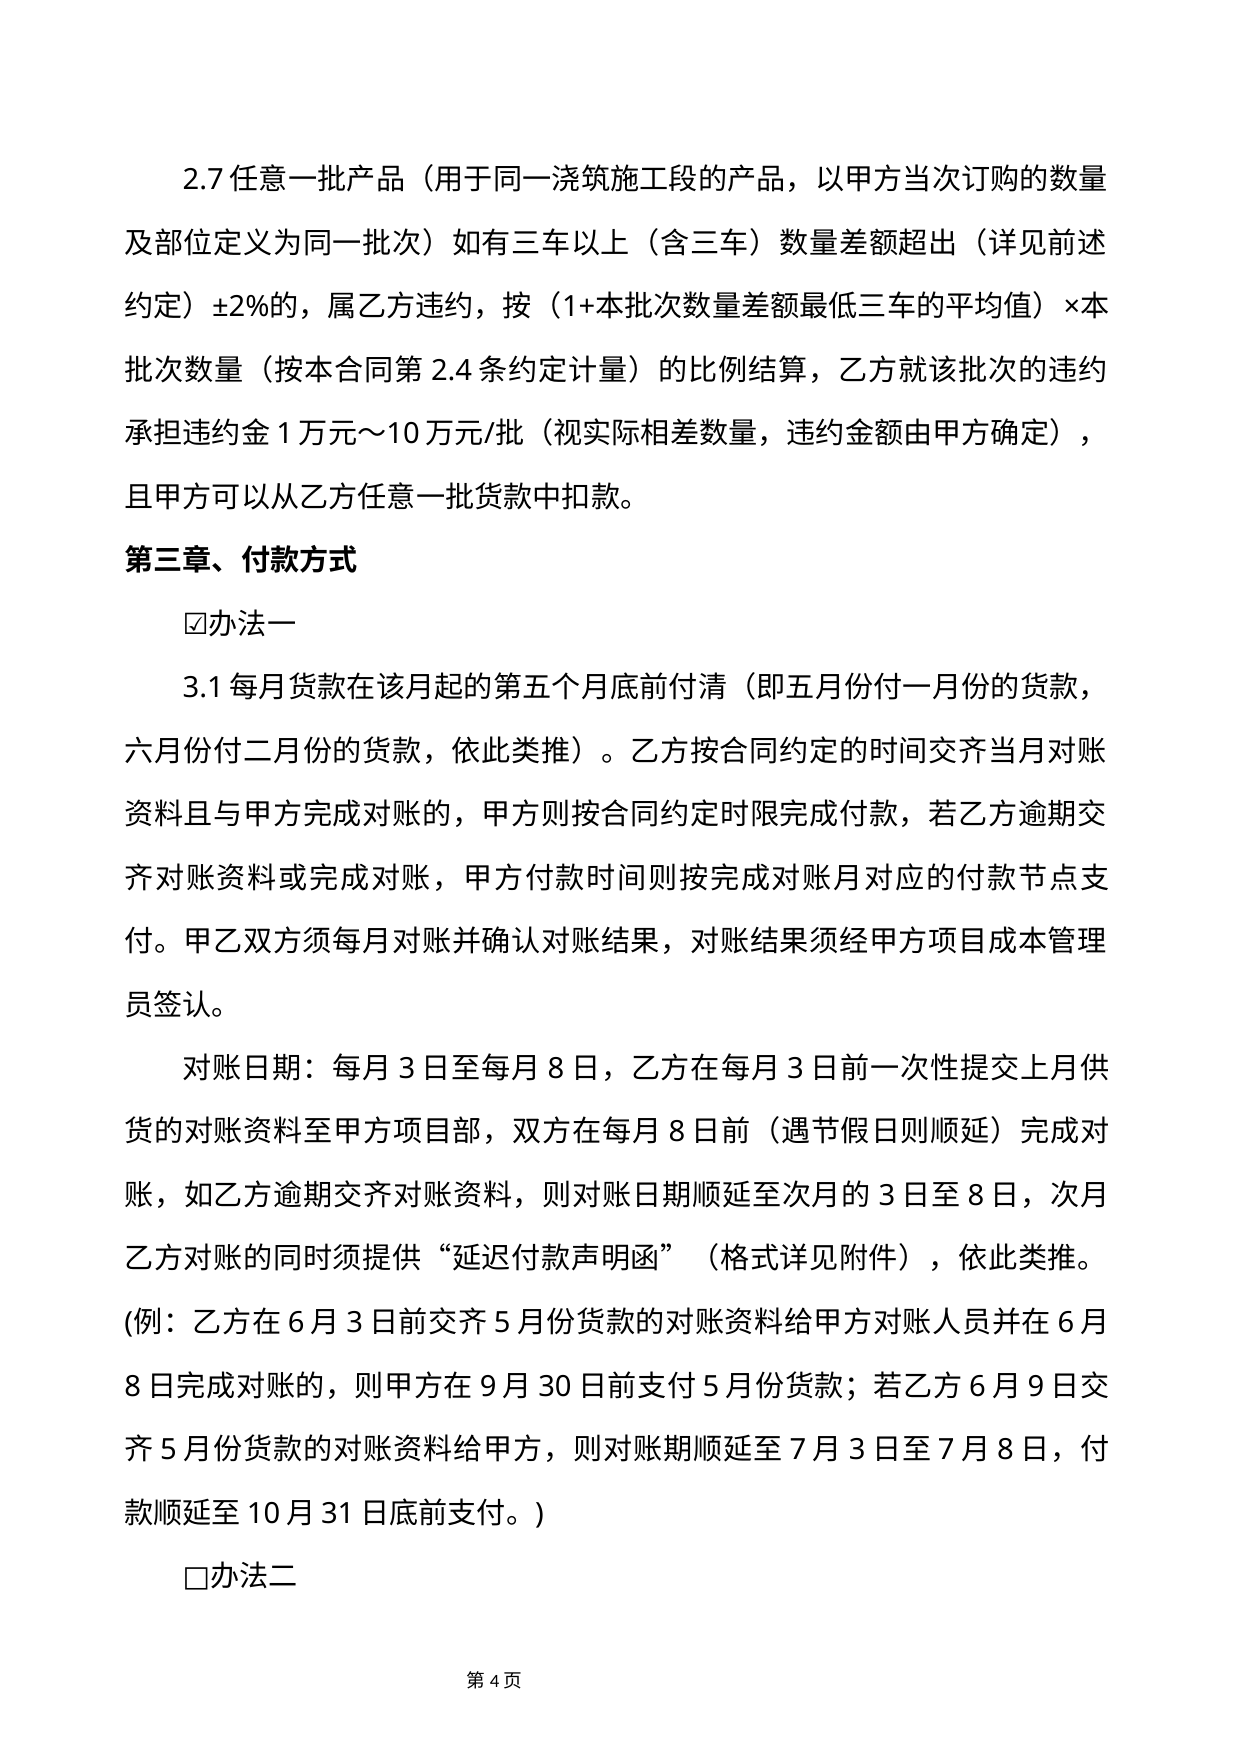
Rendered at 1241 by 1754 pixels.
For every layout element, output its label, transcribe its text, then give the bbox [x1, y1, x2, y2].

text 2.7任意一批产品（用于同一浇筑施工段的产品，以甲方当次订购的数量及部位定义为同一批次）如有三车以上（含三车）数量差额超出（详见前述约定）±2%的，属乙方违约，按（1+本批次数量差额最低三车的平均值）×本批次数量（按本合同第2.4条约定计量）的比例结算，乙方就该批次的违约承担违约金1万元～10万元/批（视实际相差数量，违约金额由甲方确定），且甲方可以从乙方任意一批货款中扣款。 [124, 156, 1109, 516]
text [124, 1044, 1109, 1532]
text 第三章、付款方式 [124, 537, 1109, 579]
text □办法二 [124, 1553, 1109, 1595]
text ☑办法一 [124, 600, 1109, 643]
text 3.1每月货款在该月起的第五个月底前付清（即五月份付一月份的货款，六月份付二月份的货款，依此类推）。乙方按合同约定的时间交齐当月对账资料且与甲方完成对账的，甲方则按合同约定时限完成付款，若乙方逾期交齐对账资料或完成对账，甲方付款时间则按完成对账月对应的付款节点支付。甲乙双方须每月对账并确认对账结果，对账结果须经甲方项目成本管理员签认。 [124, 664, 1109, 1023]
